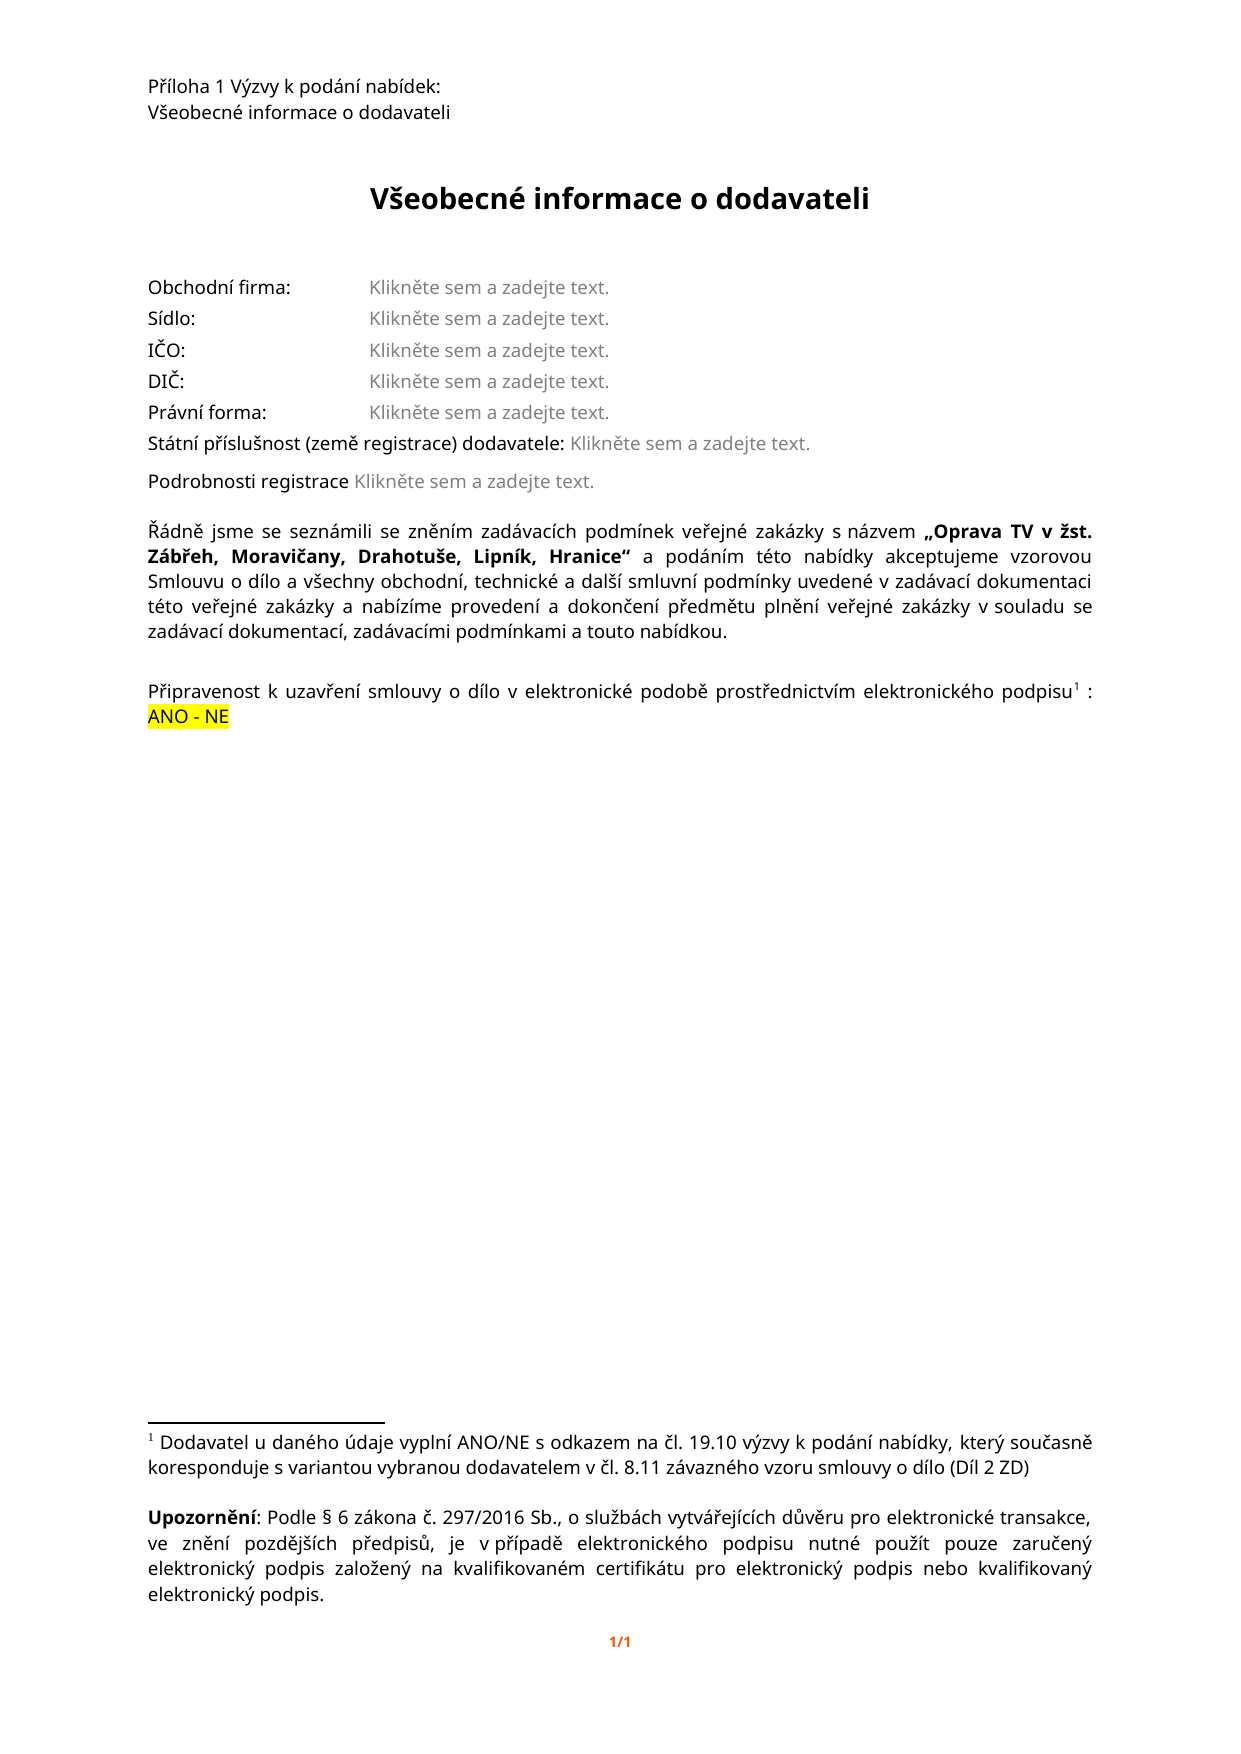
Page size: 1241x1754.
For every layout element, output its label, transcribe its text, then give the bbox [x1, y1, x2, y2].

text DIČ: [148, 368, 1093, 393]
text Státní příslušnost (země registrace) dodavatele: [148, 431, 1093, 456]
text Připravenost k uzavření smlouvy o dílo v elektronické podobě prostřednictvím elektronického podpisu1 : [148, 678, 1093, 729]
text Sídlo: [148, 306, 1093, 331]
title Všeobecné informace o dodavateli [148, 178, 1093, 218]
text Obchodní firma: [148, 274, 1093, 299]
text Právní forma: [148, 399, 1093, 424]
text Řádně jsme se seznámili se zněním zadávacích podmínek veřejné zakázky s názvem „Oprava TV v žst. Zábřeh, Moravičany, Drahotuše, Lipník, Hranice“ a podáním této nabídky akceptujeme vzorovou Smlouvu o dílo a všechny obchodní, technické a další smluvní podmínky uvedené v zadávací dokumentaci této veřejné zakázky a nabízíme provedení a dokončení předmětu plnění veřejné zakázky v souladu se zadávací dokumentací, zadávacími podmínkami a touto nabídkou. [148, 518, 1093, 643]
text IČO: [148, 337, 1093, 362]
text Podrobnosti registrace [148, 468, 1093, 493]
